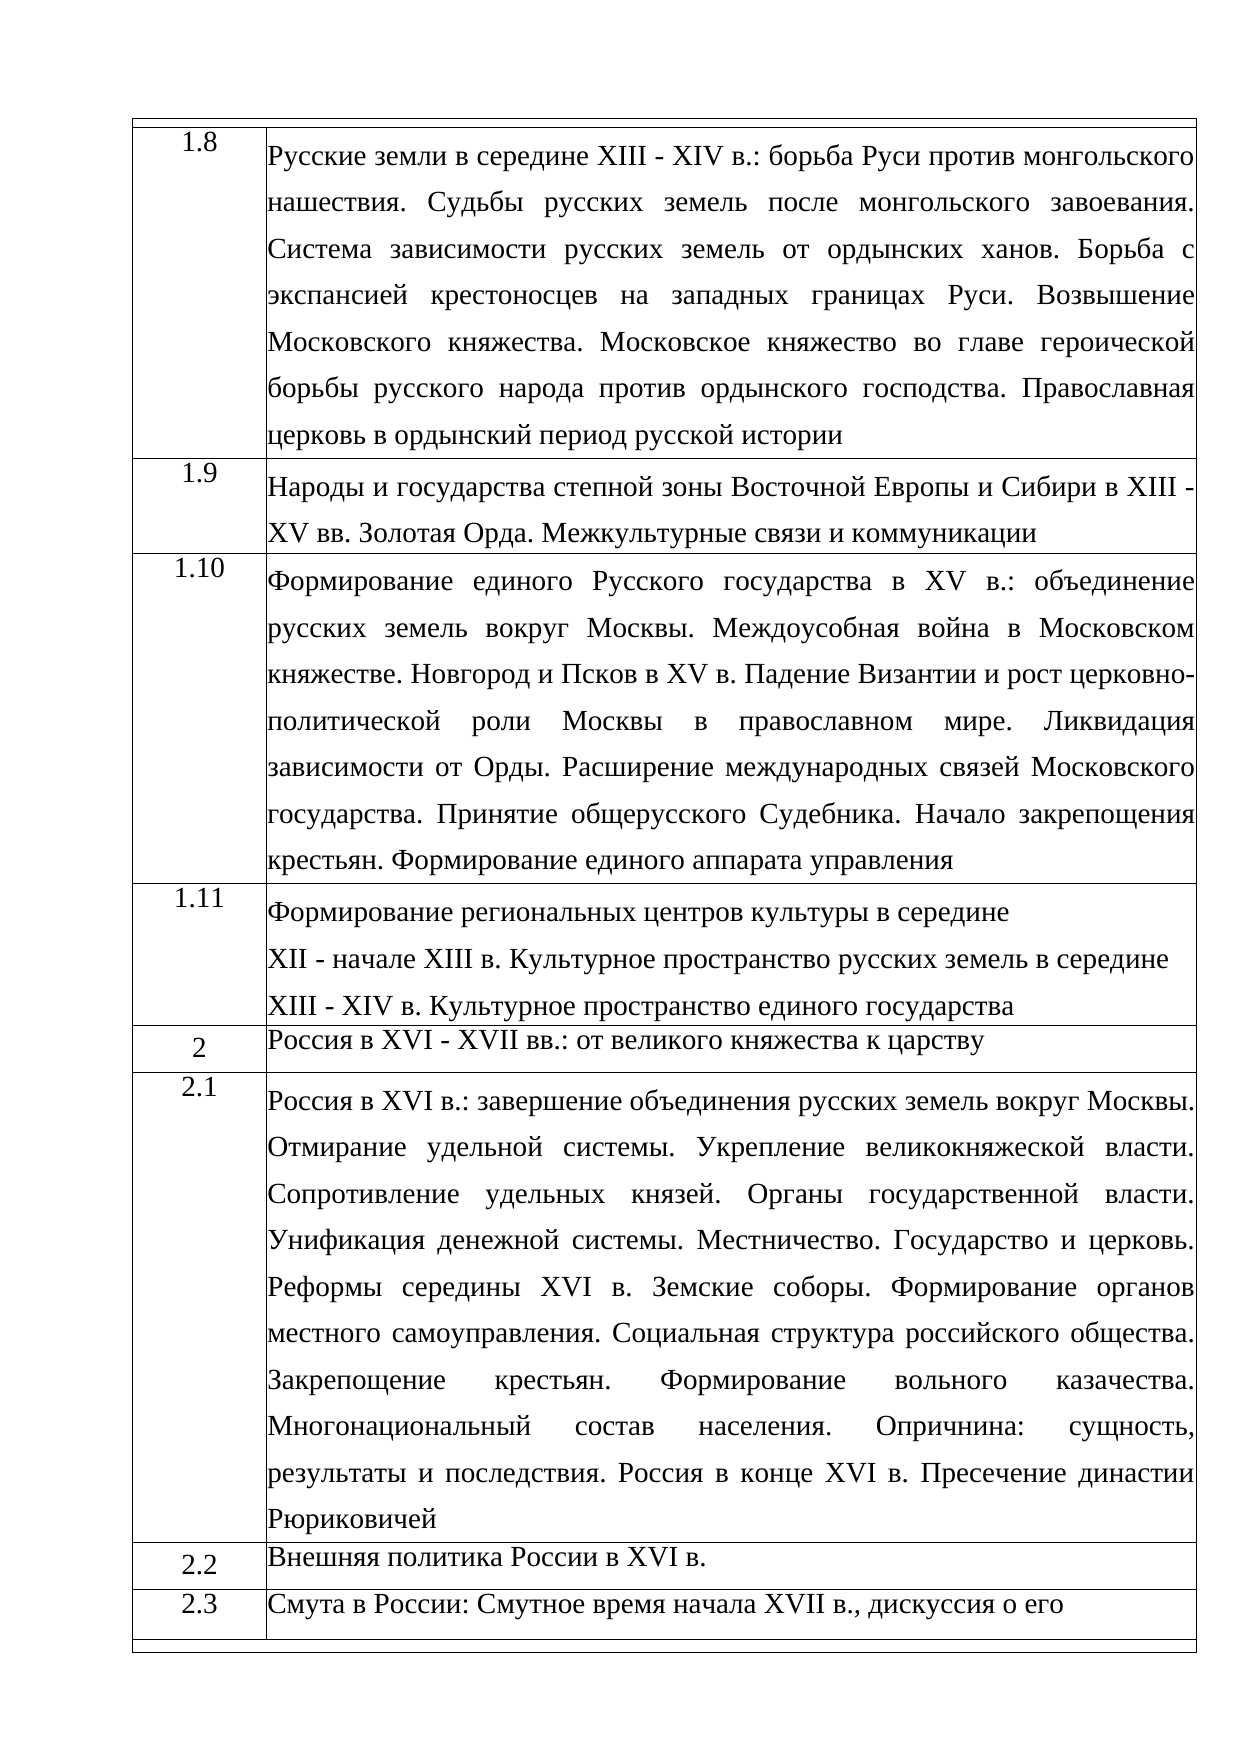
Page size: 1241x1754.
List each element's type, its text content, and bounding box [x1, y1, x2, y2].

table_cell Внешняя политика России в XVI в. [267, 1543, 1196, 1589]
table_cell 1.11 [133, 884, 266, 1025]
table_cell Формирование единого Русского государства в XV в.: объединение русских земель вокруг Москвы. Междоусобная война в Московском княжестве. Новгород и Псков в XV в. Падение Византии и рост церковно-политической роли Москвы в православном мире. Ликвидация зависимости от Орды. Расширение международных связей Московского государства. Принятие общерусского Судебника. Начало закрепощения крестьян. Формирование единого аппарата управления [267, 554, 1196, 883]
table_header Русские земли в середине XIII - XIV в.: борьба Руси против монгольского нашествия. Судьбы русских земель после монгольского завоевания. Система зависимости русских земель от ордынских ханов. Борьба с экспансией крестоносцев на западных границах Руси. Возвышение Московского княжества. Московское княжество во главе героической борьбы русского народа против ордынского господства. Православная церковь в ордынский период русской истории [267, 128, 1196, 458]
table_cell 1.10 [133, 554, 266, 883]
table_cell Народы и государства степной зоны Восточной Европы и Сибири в XIII - XV вв. Золотая Орда. Межкультурные связи и коммуникации [267, 459, 1196, 553]
table_cell Россия в XVI в.: завершение объединения русских земель вокруг Москвы. Отмирание удельной системы. Укрепление великокняжеской власти. Сопротивление удельных князей. Органы государственной власти. Унификация денежной системы. Местничество. Государство и церковь. Реформы середины XVI в. Земские соборы. Формирование органов местного самоуправления. Социальная структура российского общества. Закрепощение крестьян. Формирование вольного казачества. Многонациональный состав населения. Опричнина: сущность, результаты и последствия. Россия в конце XVI в. Пресечение династии Рюриковичей [267, 1073, 1196, 1542]
table_cell 2.1 [133, 1073, 266, 1542]
table_cell Смута в России: Смутное время начала XVII в., дискуссия о его [267, 1590, 1196, 1639]
table_cell Россия в XVI - XVII вв.: от великого княжества к царству [267, 1026, 1196, 1072]
table_cell Формирование региональных центров культуры в середине - начале XIII в. Культурное пространство русских земель в середине - XIV в. Культурное пространство единого государства [267, 884, 1196, 1025]
table_cell 2 [133, 1026, 266, 1072]
table_cell 2.3 [133, 1590, 266, 1639]
table_cell 1.9 [133, 459, 266, 553]
table_header 1.8 [133, 128, 266, 458]
table_cell 2.2 [133, 1543, 266, 1589]
